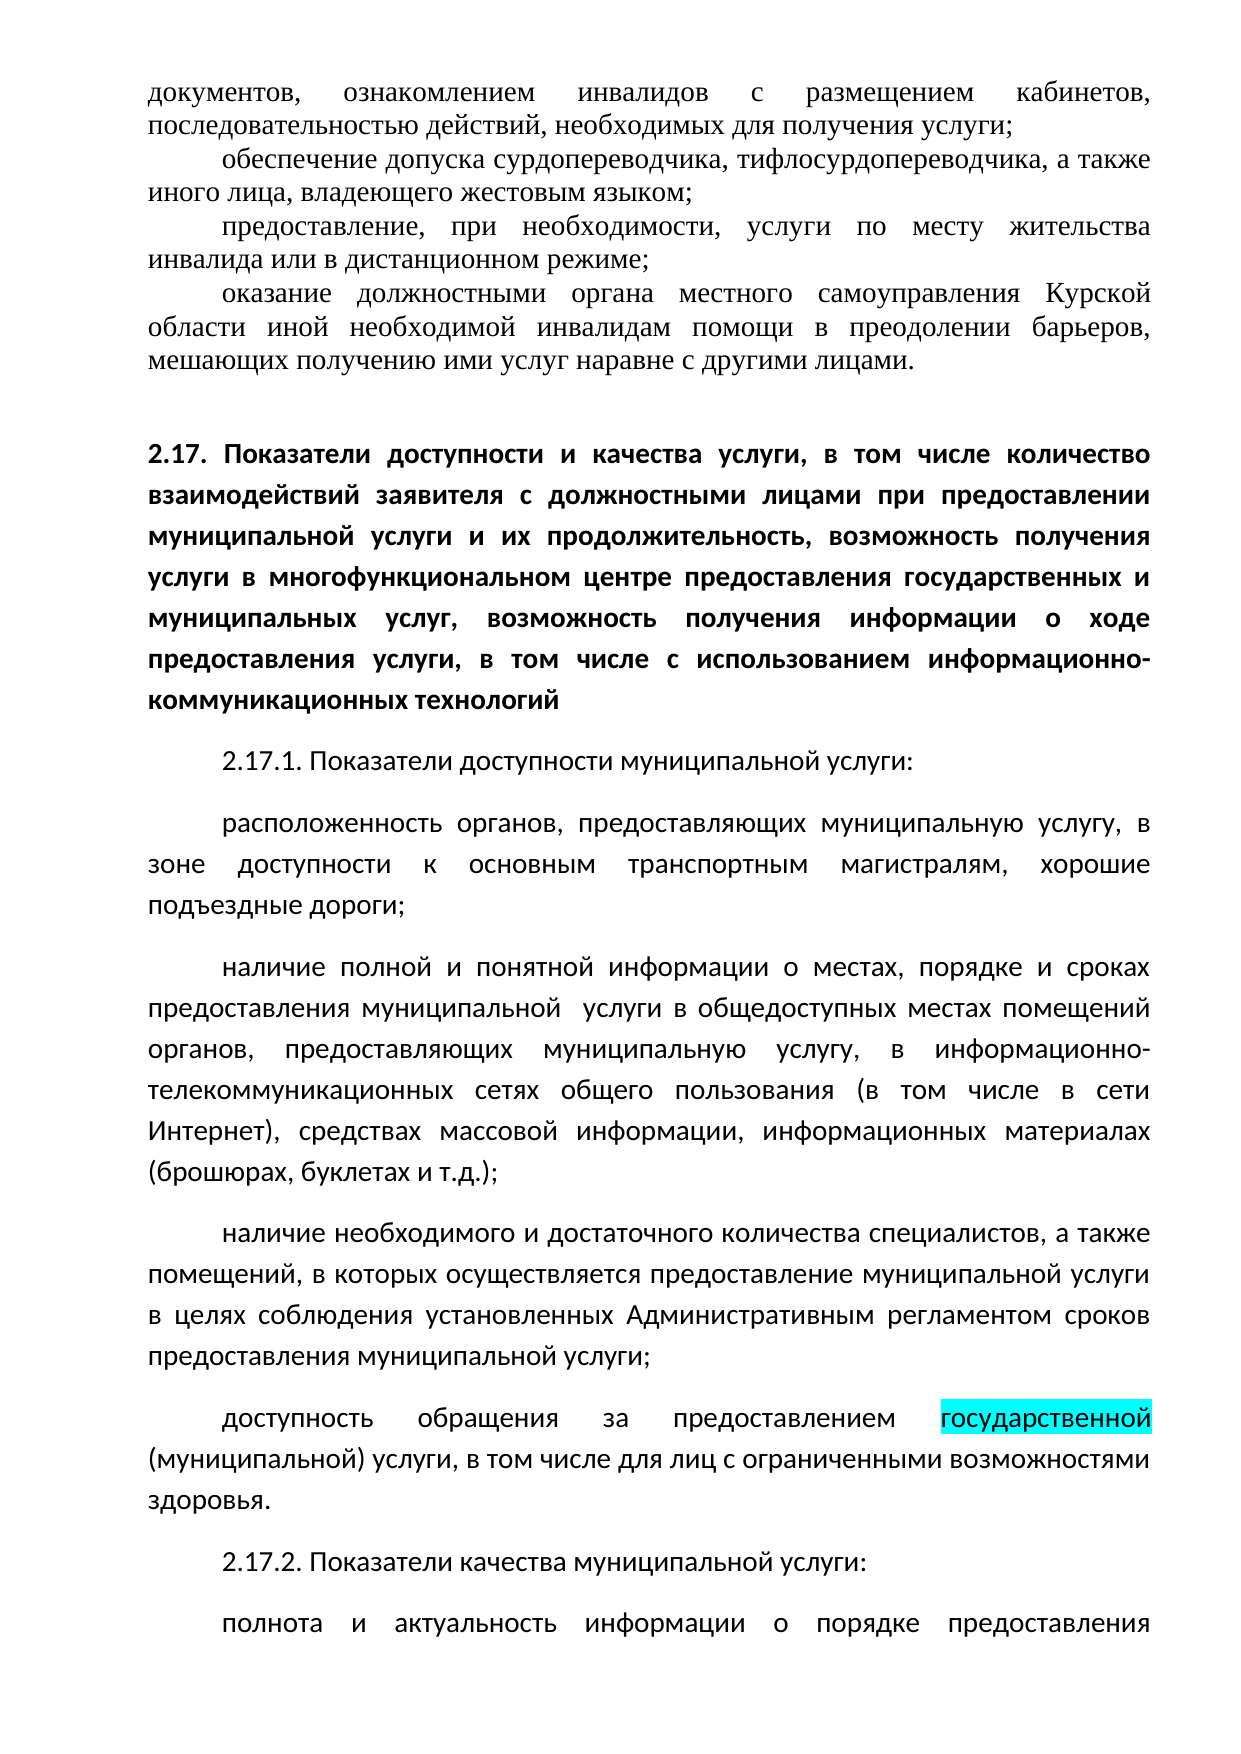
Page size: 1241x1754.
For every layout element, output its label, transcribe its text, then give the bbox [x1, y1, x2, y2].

text наличие полной и понятной информации о местах, порядке и сроках предоставления муниципальной услуги в общедоступных местах помещений органов, предоставляющих муниципальную услугу, в информационно-телекоммуникационных сетях общего пользования (в том числе в сети Интернет), средствах массовой информации, информационных материалах (брошюрах, буклетах и т.д.); [148, 948, 1152, 1188]
text 2.17. Показатели доступности и качества услуги, в том числе количество взаимодействий заявителя с должностными лицами при предоставлении муниципальной услуги и их продолжительность, возможность получения услуги в многофункциональном центре предоставления государственных и муниципальных услуг, возможность получения информации о ходе предоставления услуги, в том числе с использованием информационно-коммуникационных технологий [148, 435, 1152, 716]
text наличие необходимого и достаточного количества специалистов, а также помещений, в которых осуществляется предоставление муниципальной услуги в целях соблюдения установленных Административным регламентом сроков предоставления муниципальной услуги; [148, 1214, 1152, 1373]
text расположенность органов, предоставляющих муниципальную услугу, в зоне доступности к основным транспортным магистралям, хорошие подъездные дороги; [148, 804, 1152, 922]
text 2.17.1. Показатели доступности муниципальной услуги: [148, 742, 1152, 778]
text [148, 74, 1152, 141]
text оказание должностными органа местного самоуправления Курской области иной необходимой инвалидам помощи в преодолении барьеров, мешающих получению ими услуг наравне с другими лицами. [148, 275, 1152, 376]
text обеспечение допуска сурдопереводчика, тифлосурдопереводчика, а также иного лица, владеющего жестовым языком; [148, 141, 1152, 208]
text предоставление, при необходимости, услуги по месту жительства инвалида или в дистанционном режиме; [148, 208, 1152, 275]
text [148, 1604, 1152, 1640]
text 2.17.2. Показатели качества муниципальной услуги: [148, 1543, 1152, 1578]
text доступность обращения за предоставлением государственной (муниципальной) услуги, в том числе для лиц с ограниченными возможностями здоровья. [148, 1399, 1152, 1516]
